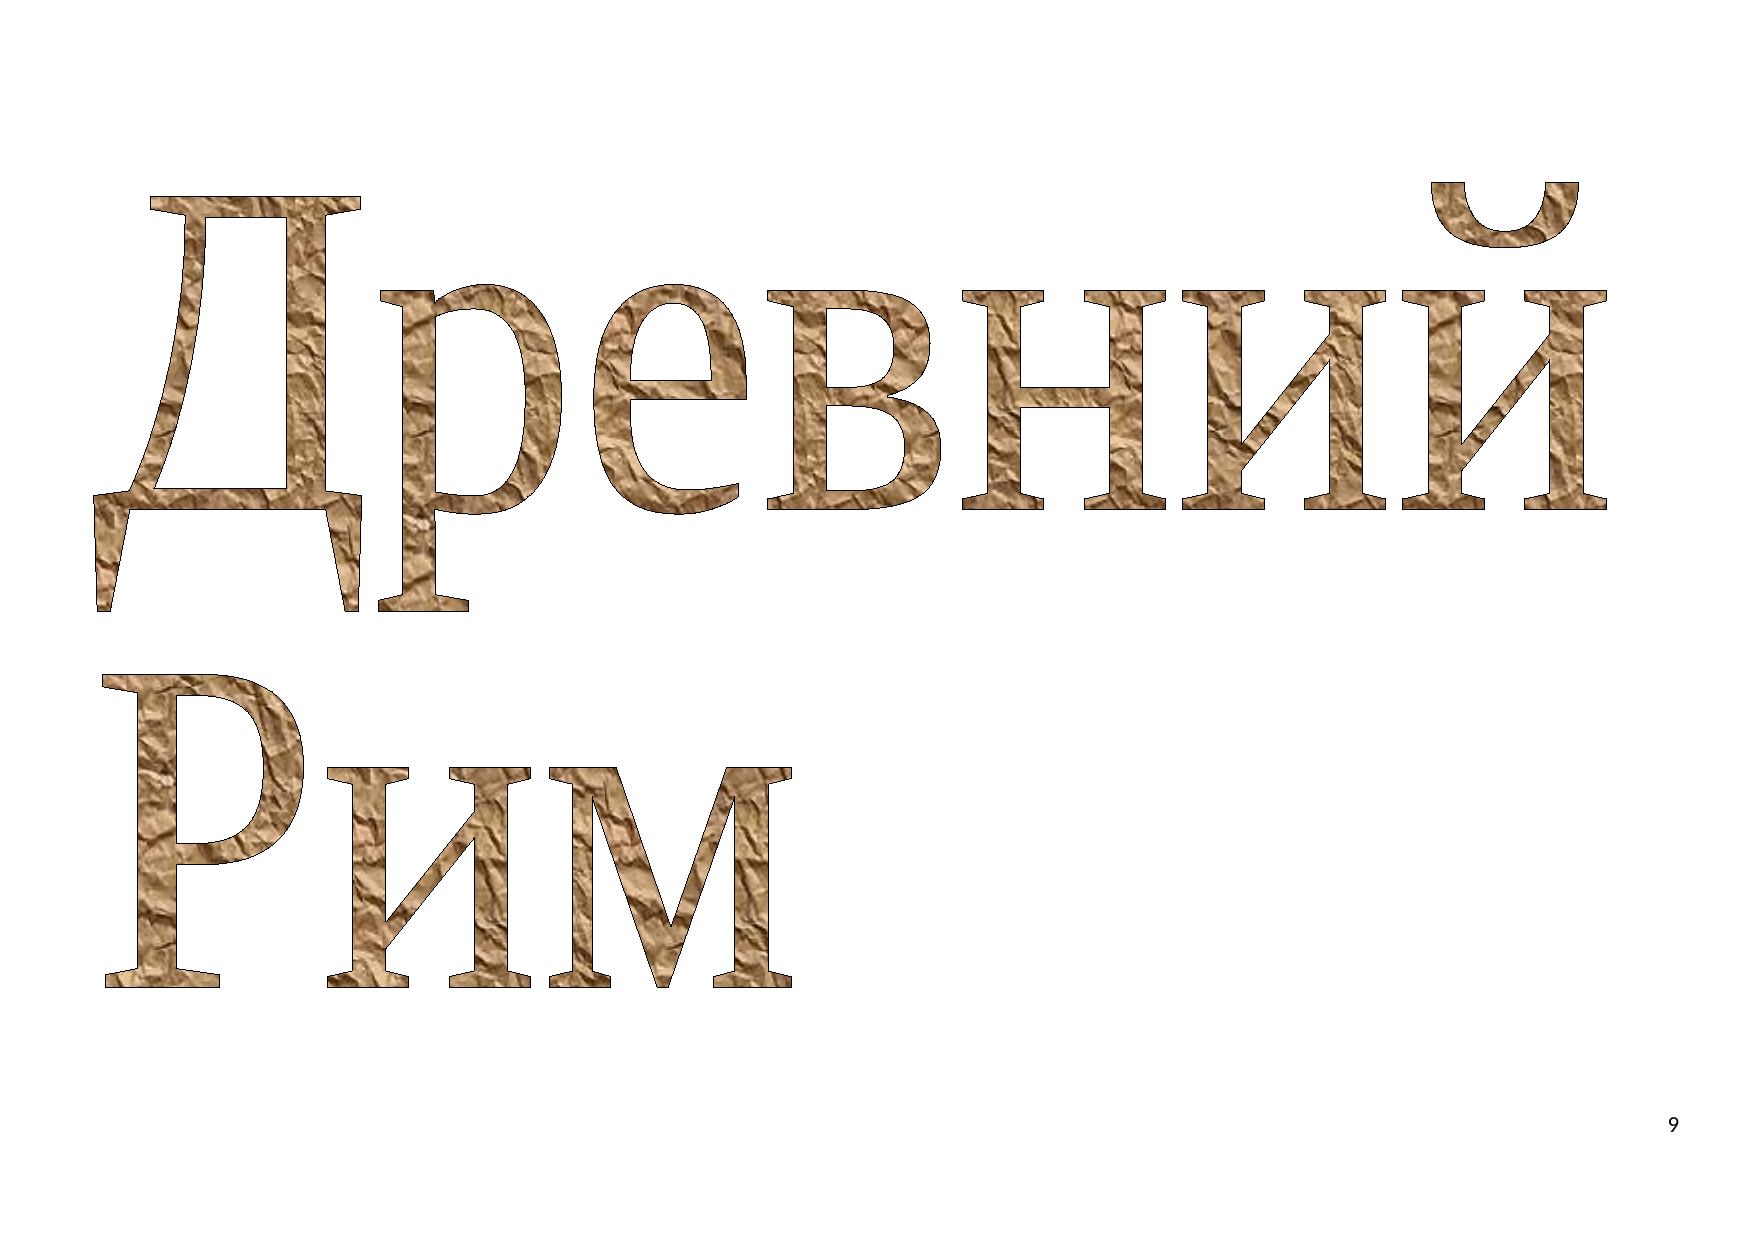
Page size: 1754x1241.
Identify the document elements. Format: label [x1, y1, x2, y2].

picture [1403, 291, 1606, 509]
picture [1183, 291, 1385, 509]
picture [103, 674, 304, 987]
picture [379, 284, 562, 611]
picture [768, 290, 941, 509]
picture [963, 291, 1165, 509]
picture [1432, 183, 1578, 247]
picture [593, 284, 747, 514]
picture [550, 768, 791, 987]
picture [328, 768, 530, 987]
picture [94, 197, 361, 611]
